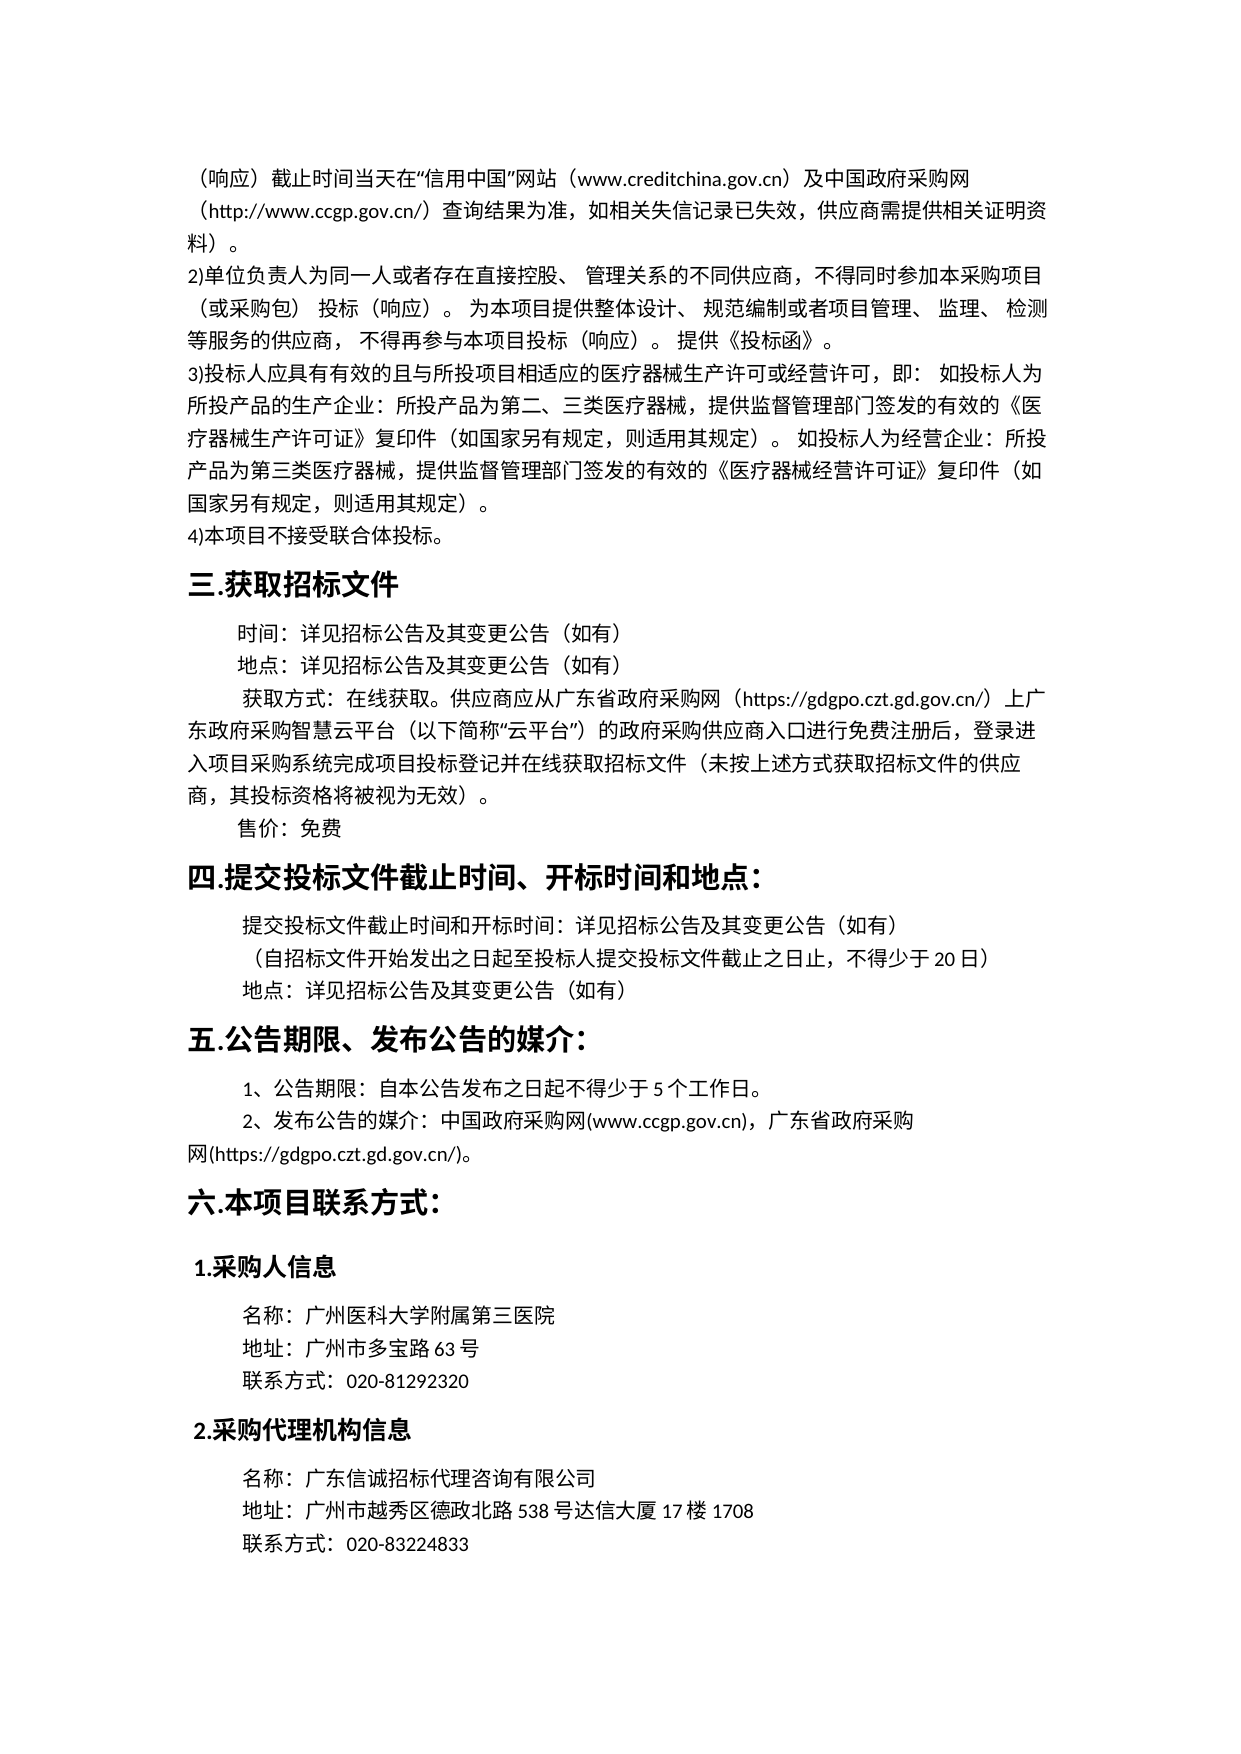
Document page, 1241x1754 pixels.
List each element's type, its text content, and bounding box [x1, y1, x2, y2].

text 地点：详见招标公告及其变更公告（如有） [187, 649, 1053, 682]
text 名称：广东信诚招标代理咨询有限公司 [187, 1462, 1053, 1494]
text 1、公告期限：自本公告发布之日起不得少于5个工作日。 [187, 1072, 1053, 1104]
text 三.获取招标文件 [187, 552, 1053, 617]
text 时间：详见招标公告及其变更公告（如有） [187, 617, 1053, 649]
text 2.采购代理机构信息 [187, 1397, 1053, 1462]
text 名称：广州医科大学附属第三医院 [187, 1299, 1053, 1332]
text 地点：详见招标公告及其变更公告（如有） [187, 974, 1053, 1007]
text 售价：免费 [187, 812, 1053, 844]
text 四.提交投标文件截止时间、开标时间和地点： [187, 844, 1053, 909]
text 1.采购人信息 [187, 1234, 1053, 1299]
text 五.公告期限、发布公告的媒介： [187, 1007, 1053, 1072]
text （自招标文件开始发出之日起至投标人提交投标文件截止之日止，不得少于20日） [187, 942, 1053, 974]
text 提交投标文件截止时间和开标时间：详见招标公告及其变更公告（如有） [187, 909, 1053, 942]
text 联系方式：020-83224833 [187, 1527, 1053, 1559]
text 地址：广州市多宝路63号 [187, 1332, 1053, 1364]
text 2、发布公告的媒介：中国政府采购网(www.ccgp.gov.cn)，广东省政府采购网(https://gdgpo.czt.gd.gov.cn/)。 [187, 1104, 1053, 1169]
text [187, 162, 1053, 259]
text 4)本项目不接受联合体投标。 [187, 519, 1053, 552]
text 六.本项目联系方式： [187, 1169, 1053, 1234]
text 联系方式：020-81292320 [187, 1364, 1053, 1397]
text 2)单位负责人为同一人或者存在直接控股、 管理关系的不同供应商，不得同时参加本采购项目（或采购包） 投标（响应）。 为本项目提供整体设计、 规范编制或者项目管理、 监理、 检测等服务的供应商， 不得再参与本项目投标（响应）。 提供《投标函》。 [187, 259, 1053, 357]
text 获取方式：在线获取。供应商应从广东省政府采购网（https://gdgpo.czt.gd.gov.cn/）上广东政府采购智慧云平台（以下简称“云平台”）的政府采购供应商入口进行免费注册后，登录进入项目采购系统完成项目投标登记并在线获取招标文件（未按上述方式获取招标文件的供应商，其投标资格将被视为无效）。 [187, 682, 1053, 812]
text 地址：广州市越秀区德政北路538号达信大厦17楼1708 [187, 1494, 1053, 1527]
